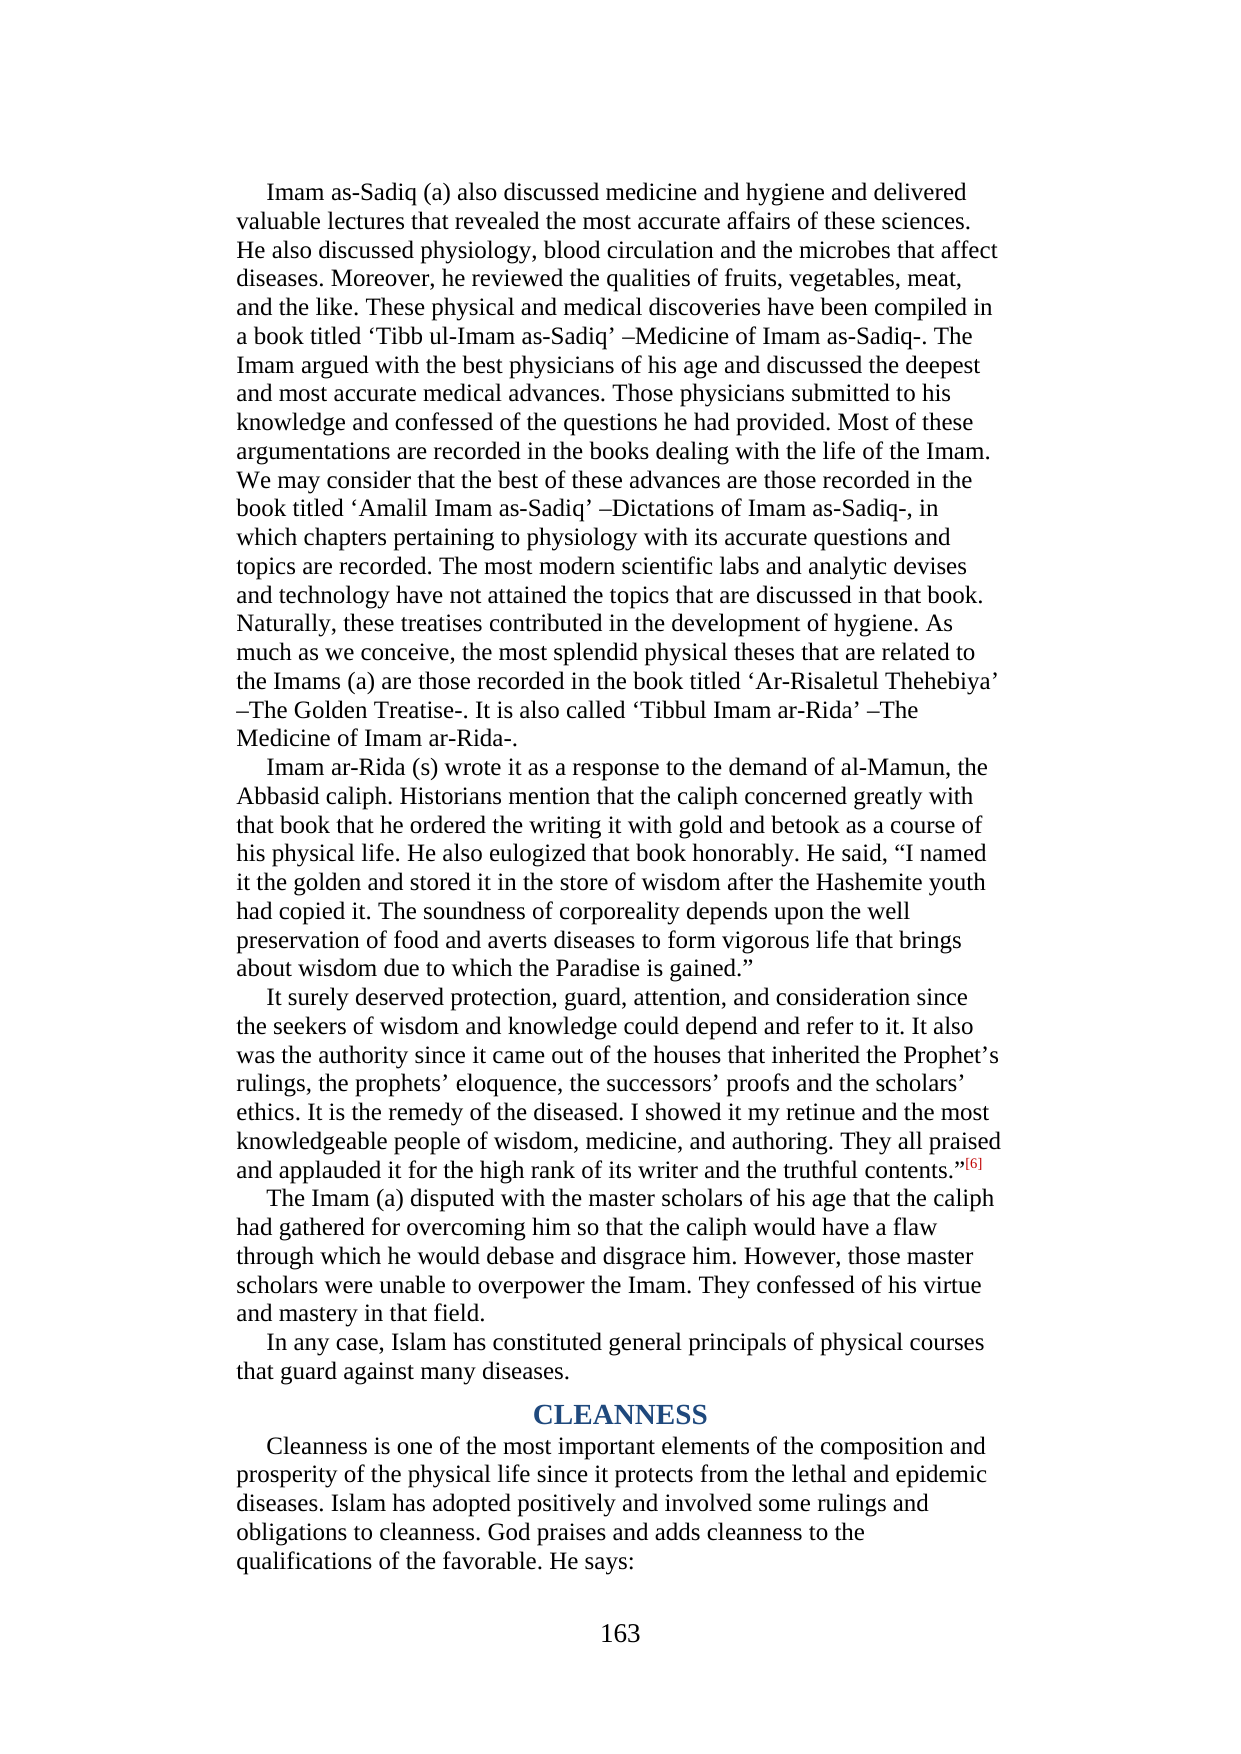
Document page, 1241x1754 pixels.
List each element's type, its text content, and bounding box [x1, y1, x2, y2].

text Cleanness is one of the most important elements of the composition and prosperity of the physical life since it protects from the lethal and epidemic diseases. Islam has adopted positively and involved some rulings and obligations to cleanness. God praises and adds cleanness to the qualifications of the favorable. He says: [236, 1431, 1004, 1574]
subtitle CLEANNESS [236, 1397, 1004, 1431]
text It surely deserved protection, guard, attention, and consideration since the seekers of wisdom and knowledge could depend and refer to it. It also was the authority since it came out of the houses that inherited the Prophet’s rulings, the prophets’ eloquence, the successors’ proofs and the scholars’ ethics. It is the remedy of the diseased. I showed it my retinue and the most knowledgeable people of wisdom, medicine, and authoring. They all praised and applauded it for the high rank of its writer and the truthful contents.”[6] [236, 982, 1004, 1183]
text Imam as-Sadiq (a) also discussed medicine and hygiene and delivered valuable lectures that revealed the most accurate affairs of these sciences. He also discussed physiology, blood circulation and the microbes that affect diseases. Moreover, he reviewed the qualities of fruits, vegetables, meat, and the like. These physical and medical discoveries have been compiled in a book titled ‘Tibb ul-Imam as-Sadiq’ –Medicine of Imam as-Sadiq-. The Imam argued with the best physicians of his age and discussed the deepest and most accurate medical advances. Those physicians submitted to his knowledge and confessed of the questions he had provided. Most of these argumentations are recorded in the books dealing with the life of the Imam. We may consider that the best of these advances are those recorded in the book titled ‘Amalil Imam as-Sadiq’ –Dictations of Imam as-Sadiq-, in which chapters pertaining to physiology with its accurate questions and topics are recorded. The most modern scientific labs and analytic devises and technology have not attained the topics that are discussed in that book. Naturally, these treatises contributed in the development of hygiene. As much as we conceive, the most splendid physical theses that are related to the Imams (a) are those recorded in the book titled ‘Ar-Risaletul Thehebiya’ –The Golden Treatise-. It is also called ‘Tibbul Imam ar-Rida’ –The Medicine of Imam ar-Rida-. [236, 177, 1004, 752]
text The Imam (a) disputed with the master scholars of his age that the caliph had gathered for overcoming him so that the caliph would have a flaw through which he would debase and disgrace him. However, those master scholars were unable to overpower the Imam. They confessed of his virtue and mastery in that field. [236, 1183, 1004, 1327]
text Imam ar-Rida (s) wrote it as a response to the demand of al-Mamun, the Abbasid caliph. Historians mention that the caliph concerned greatly with that book that he ordered the writing it with gold and betook as a course of his physical life. He also eulogized that book honorably. He said, “I named it the golden and stored it in the store of wisdom after the Hashemite youth had copied it. The soundness of corporeality depends upon the well preservation of food and averts diseases to form vigorous life that brings about wisdom due to which the Paradise is gained.” [236, 752, 1004, 982]
text In any case, Islam has constituted general principals of physical courses that guard against many diseases. [236, 1327, 1004, 1385]
